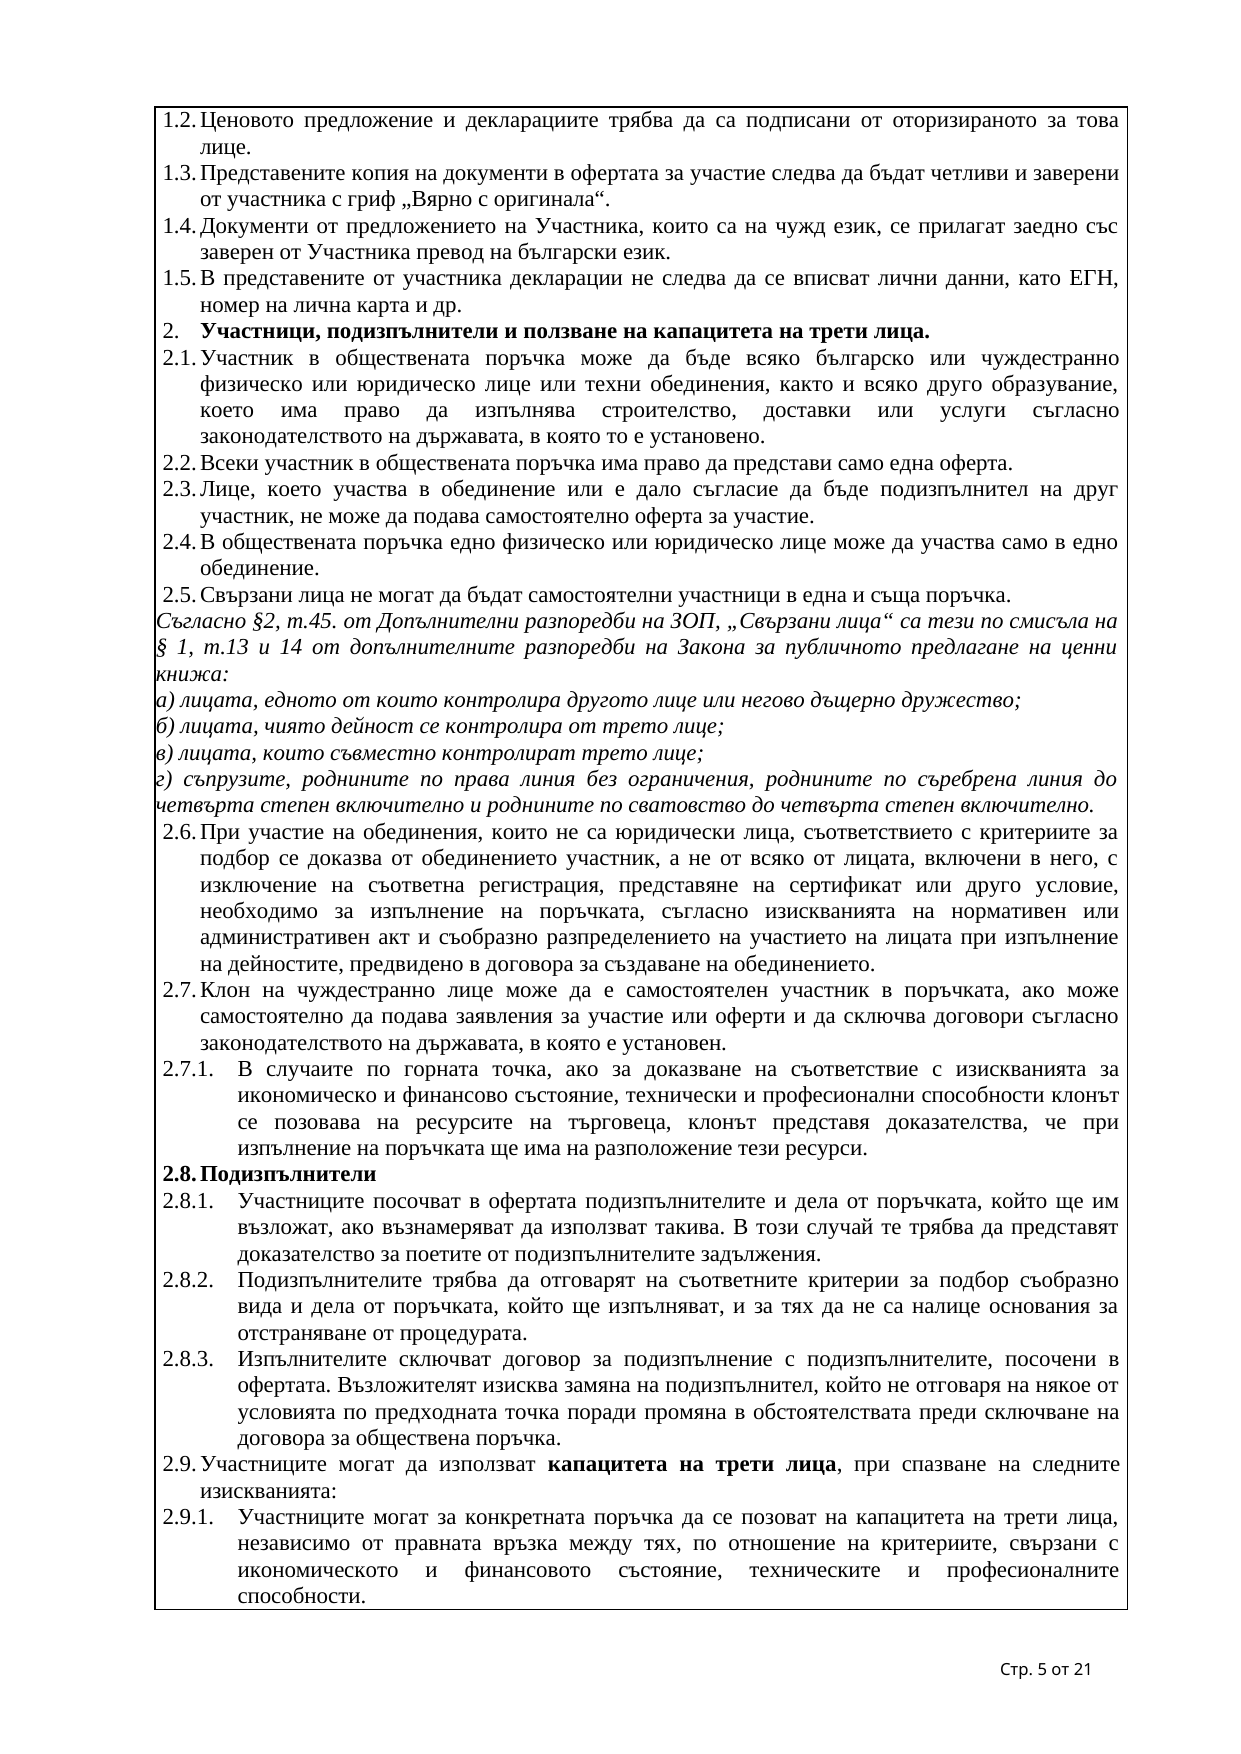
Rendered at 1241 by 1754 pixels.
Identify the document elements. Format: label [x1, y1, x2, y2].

table_cell [156, 108, 1127, 1608]
